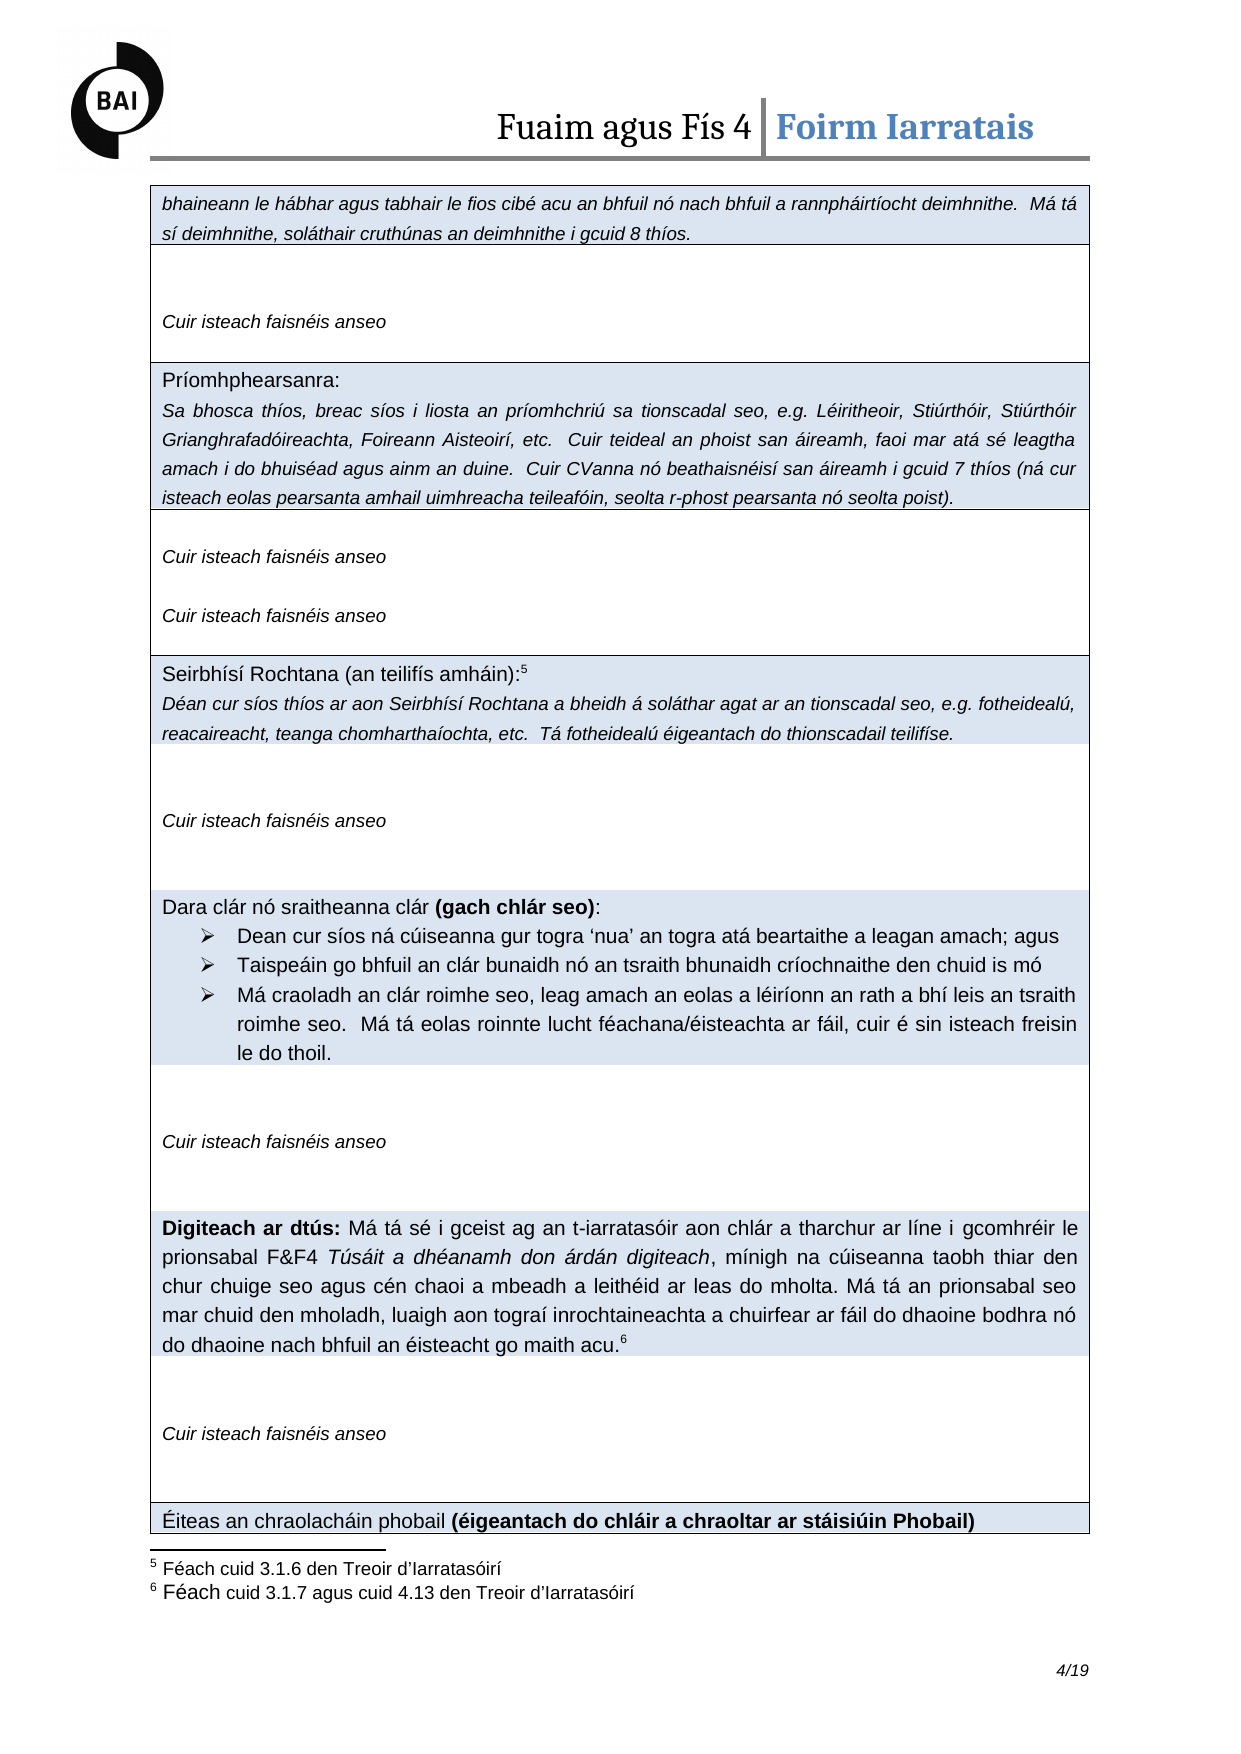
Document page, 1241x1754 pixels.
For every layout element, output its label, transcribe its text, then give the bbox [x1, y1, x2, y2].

table_cell Digiteach ar dtús: Má tá sé i gceist ag an t-iarratasóir aon chlár a tharchur ar líne i gcomhréir le prionsabal F&F4 Túsáit a dhéanamh don árdán digiteach, mínigh na cúiseanna taobh thiar den chur chuige seo agus cén chaoi a mbeadh a leithéid ar leas do mholta. Má tá an prionsabal seo mar chuid den mholadh, luaigh aon tograí inrochtaineachta a chuirfear ar fáil do dhaoine bodhra nó do dhaoine nach bhfuil an éisteacht go maith acu. [151, 1211, 1089, 1356]
table_cell Cuir isteach faisnéis anseo [151, 1356, 1089, 1502]
table_cell Cuir isteach faisnéis anseo [151, 744, 1089, 890]
table_cell Príomhphearsanra: Sa bhosca thíos, breac síos i liosta an príomhchriú sa tionscadal seo, e.g. Léiritheoir, Stiúrthóir, Stiúrthóir Grianghrafadóireachta, Foireann Aisteoirí, etc. Cuir teideal an phoist san áireamh, faoi mar atá sé leagtha amach i do bhuiséad agus ainm an duine. Cuir CVanna nó beathaisnéisí san áireamh i gcuid 7 thíos (ná cur isteach eolas pearsanta amhail uimhreacha teileafóin, seolta r-phost pearsanta nó seolta poist). [151, 363, 1089, 508]
table_cell Cuir isteach faisnéis anseo Cuir isteach faisnéis anseo [151, 510, 1089, 655]
table_cell Cuir isteach faisnéis anseo [151, 1065, 1089, 1211]
picture [56, 26, 171, 174]
table_cell Seirbhísí Rochtana (an teilifís amháin): Déan cur síos thíos ar aon Seirbhísí Rochtana a bheidh á soláthar agat ar an tionscadal seo, e.g. fotheidealú, reacaireacht, teanga chomharthaíochta, etc. Tá fotheidealú éigeantach do thionscadail teilifíse. [151, 656, 1089, 744]
table_cell Cuir isteach faisnéis anseo [151, 245, 1089, 362]
table_cell Dara clár nó sraitheanna clár (gach chlár seo): Dean cur síos ná cúiseanna gur togra ‘nua’ an togra atá beartaithe a leagan amach; agus Taispeáin go bhfuil an clár bunaidh nó an tsraith bhunaidh críochnaithe den chuid is mó Má craoladh an clár roimhe seo, leag amach an eolas a léiríonn an rath a bhí leis an tsraith roimhe seo. Má tá eolas roinnte lucht féachana/éisteachta ar fáil, cuir é sin isteach freisin le do thoil. [151, 890, 1089, 1065]
